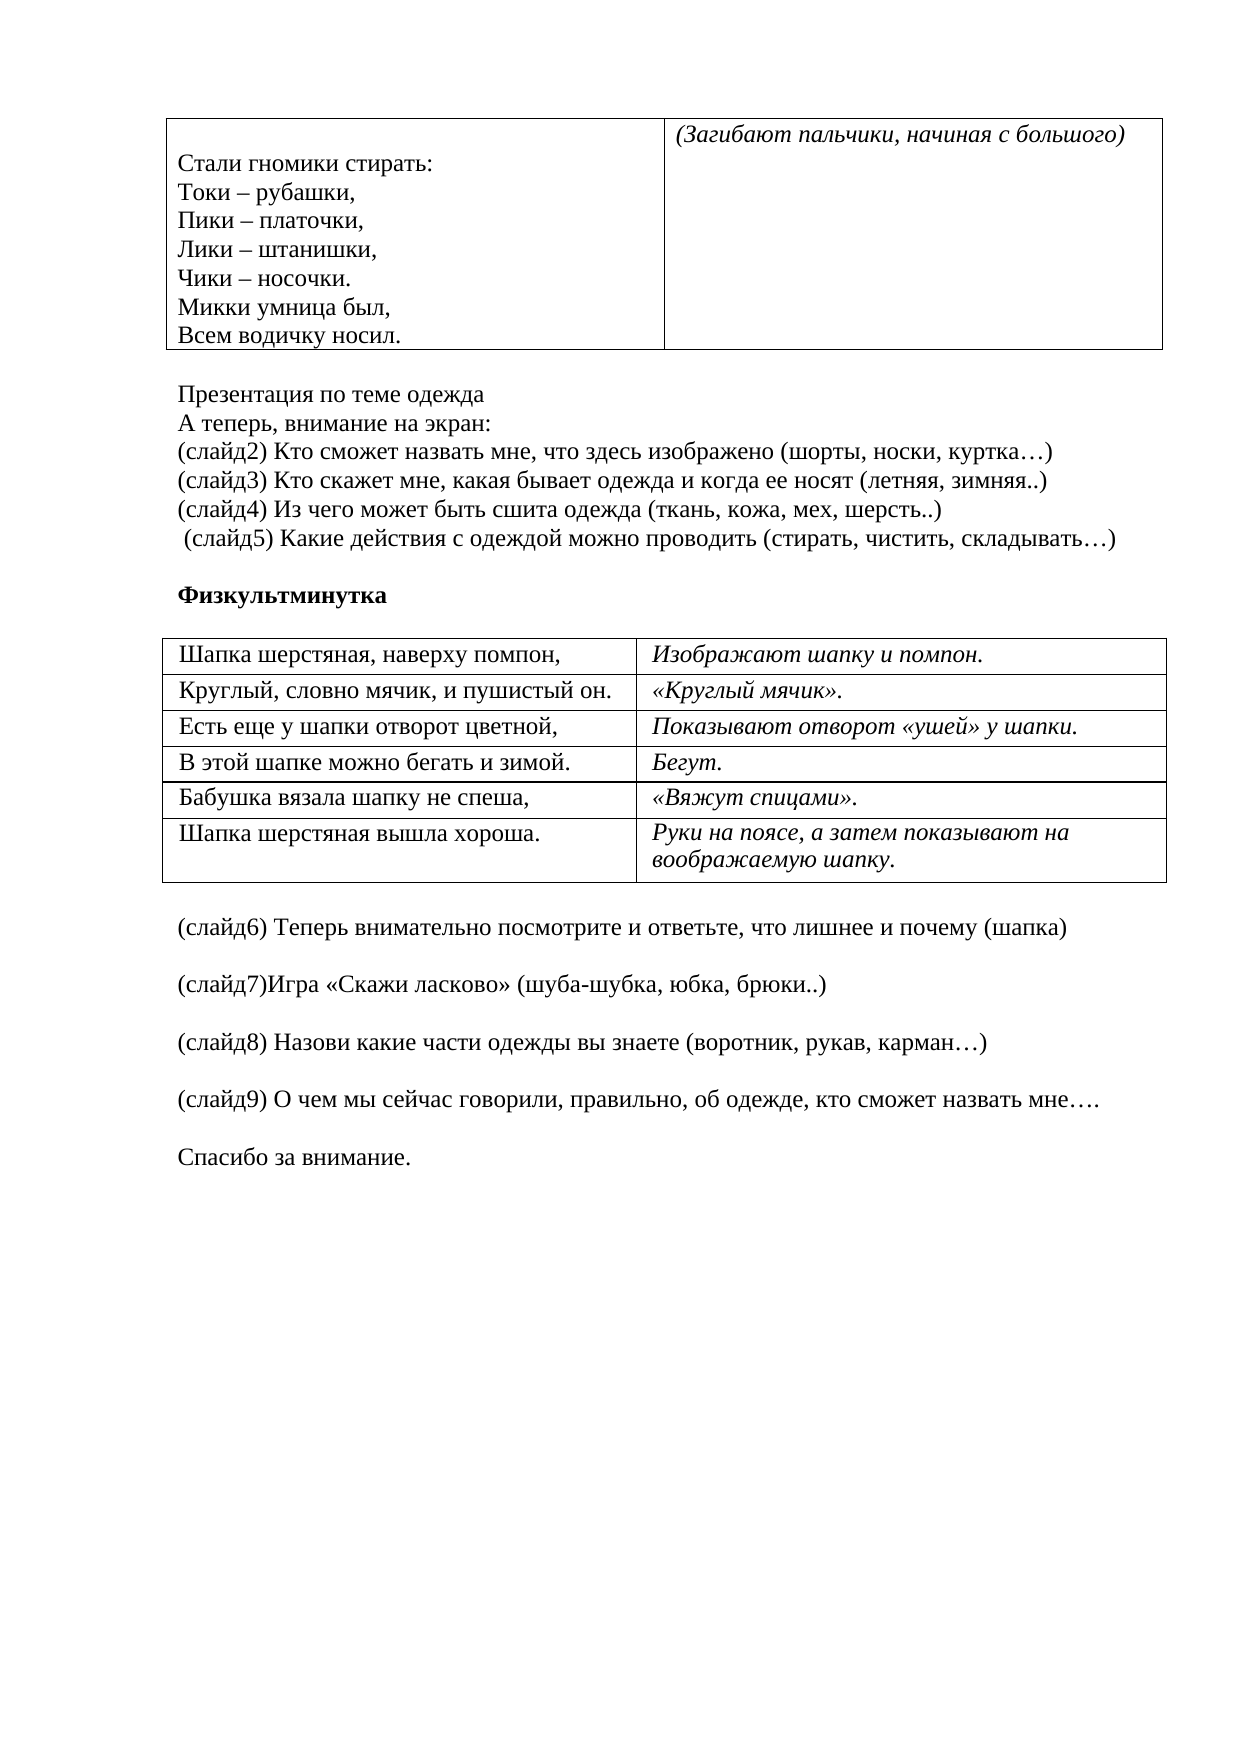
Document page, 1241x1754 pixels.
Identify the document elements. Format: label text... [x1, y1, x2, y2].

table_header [665, 119, 1162, 349]
table_header Изображают шапку и помпон. [637, 639, 1166, 674]
table_cell Бегут. [637, 747, 1166, 781]
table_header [167, 119, 664, 349]
text (слайд8) Назови какие части одежды вы знаете (воротник, рукав, карман…) [177, 1027, 1152, 1056]
text (слайд9) О чем мы сейчас говорили, правильно, об одежде, кто сможет назвать мне…. [177, 1084, 1152, 1113]
text Физкультминутка [177, 580, 1152, 609]
text Спасибо за внимание. [177, 1142, 1152, 1171]
table_cell Круглый, словно мячик, и пушистый он. [163, 675, 636, 710]
table_cell Бабушка вязала шапку не спеша, [163, 783, 636, 817]
table_cell Есть еще у шапки отворот цветной, [163, 711, 636, 746]
table_cell «Вяжут спицами». [637, 783, 1166, 817]
text (слайд5) Какие действия с одеждой можно проводить (стирать, чистить, складывать…) [177, 523, 1152, 551]
table_cell Шапка шерстяная вышла хороша. [163, 819, 636, 882]
table_header Шапка шерстяная, наверху помпон, [163, 639, 636, 674]
text А теперь, внимание на экран: [177, 408, 1152, 436]
table_cell Руки на поясе, а затем показывают на воображаемую шапку. [637, 819, 1166, 882]
text (слайд3) Кто скажет мне, какая бывает одежда и когда ее носят (летняя, зимняя..) [177, 465, 1152, 494]
text Презентация по теме одежда [177, 379, 1152, 408]
text (слайд6) Теперь внимательно посмотрите и ответьте, что лишнее и почему (шапка) [177, 912, 1152, 941]
table_cell Показывают отворот «ушей» у шапки. [637, 711, 1166, 746]
text (слайд7)Игра «Скажи ласково» (шуба-шубка, юбка, брюки..) [177, 969, 1152, 998]
text (слайд2) Кто сможет назвать мне, что здесь изображено (шорты, носки, куртка…) [177, 436, 1152, 465]
text (слайд4) Из чего может быть сшита одежда (ткань, кожа, мех, шерсть..) [177, 494, 1152, 523]
table_cell В этой шапке можно бегать и зимой. [163, 747, 636, 781]
table_cell «Круглый мячик». [637, 675, 1166, 710]
